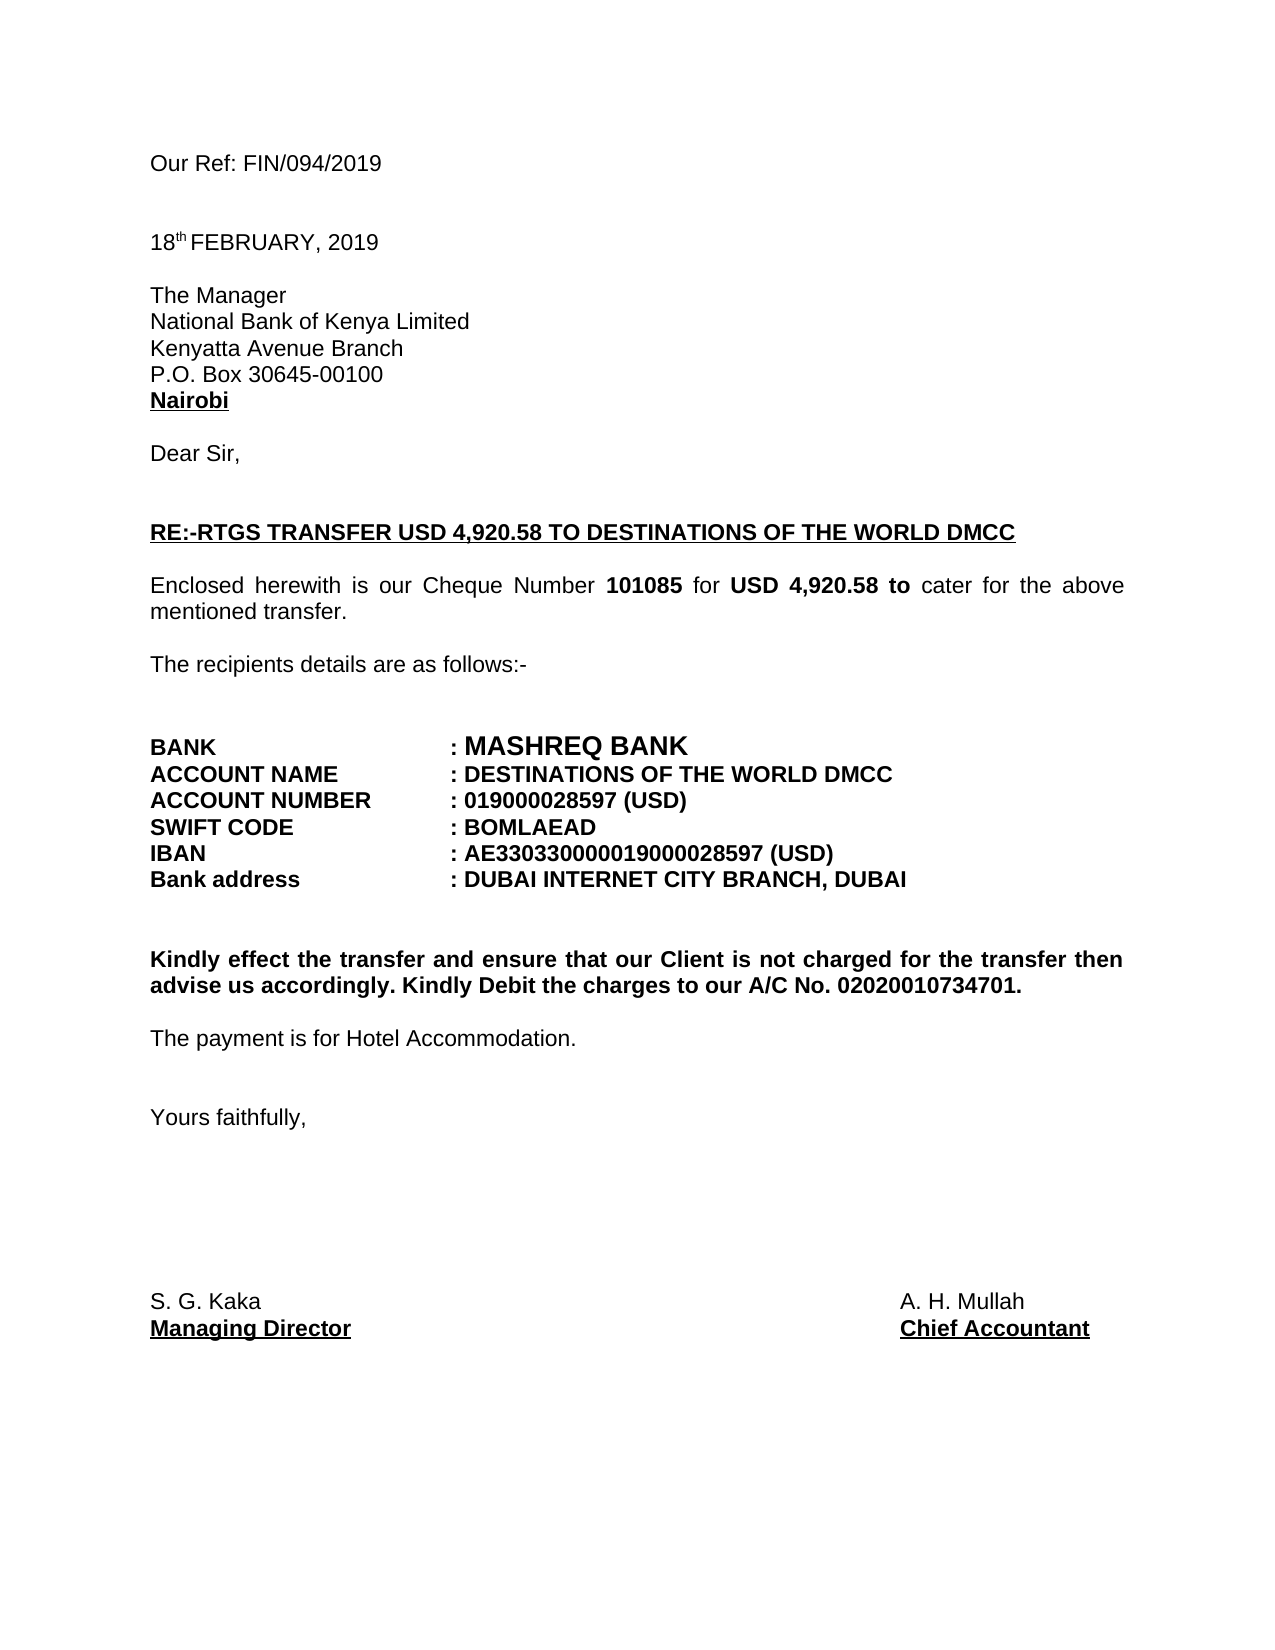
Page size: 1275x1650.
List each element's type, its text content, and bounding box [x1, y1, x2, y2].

text 18th FEBRUARY, 2019 [150, 229, 1125, 255]
text The Manager [150, 282, 1125, 308]
text Bank address : DUBAI INTERNET CITY BRANCH, DUBAI [150, 866, 1125, 893]
text National Bank of Kenya Limited [150, 308, 1125, 334]
text ACCOUNT NUMBER : 019000028597 (USD) [150, 787, 1125, 814]
text S. G. Kaka A. H. Mullah [150, 1288, 1125, 1314]
text The recipients details are as follows:- [150, 651, 1125, 677]
text Managing Director Chief Accountant [150, 1314, 1125, 1341]
text Our Ref: FIN/094/2019 [150, 150, 1125, 176]
text Dear Sir, [150, 440, 1125, 466]
text Branch [150, 334, 1125, 361]
text RE:-RTGS TRANSFER USD 4,920.58 TO DESTINATIONS OF THE WORLD DMCC [150, 519, 1125, 545]
text The payment is for Hotel Accommodation. [150, 1024, 1125, 1051]
text BANK : mashreq bank [150, 730, 1125, 761]
text P.O. Box 30645-00100 [150, 361, 1125, 387]
text IBAN : AE330330000019000028597 (USD) [150, 840, 1125, 866]
text ACCOUNT NAME : DESTINATIONS OF THE WORLD DMCC [150, 761, 1125, 787]
text Kindly effect the transfer and ensure that our Client is not charged for the transfer then advise us accordingly. Kindly Debit the charges to our A/C No. 02020010734701. [150, 946, 1125, 998]
text Yours faithfully, [150, 1104, 1125, 1130]
text Enclosed herewith is our Cheque Number 101085 for USD 4,920.58 to cater for the above mentioned transfer. [150, 572, 1125, 624]
text SWIFT CODE : BOMLAEAD [150, 814, 1125, 840]
